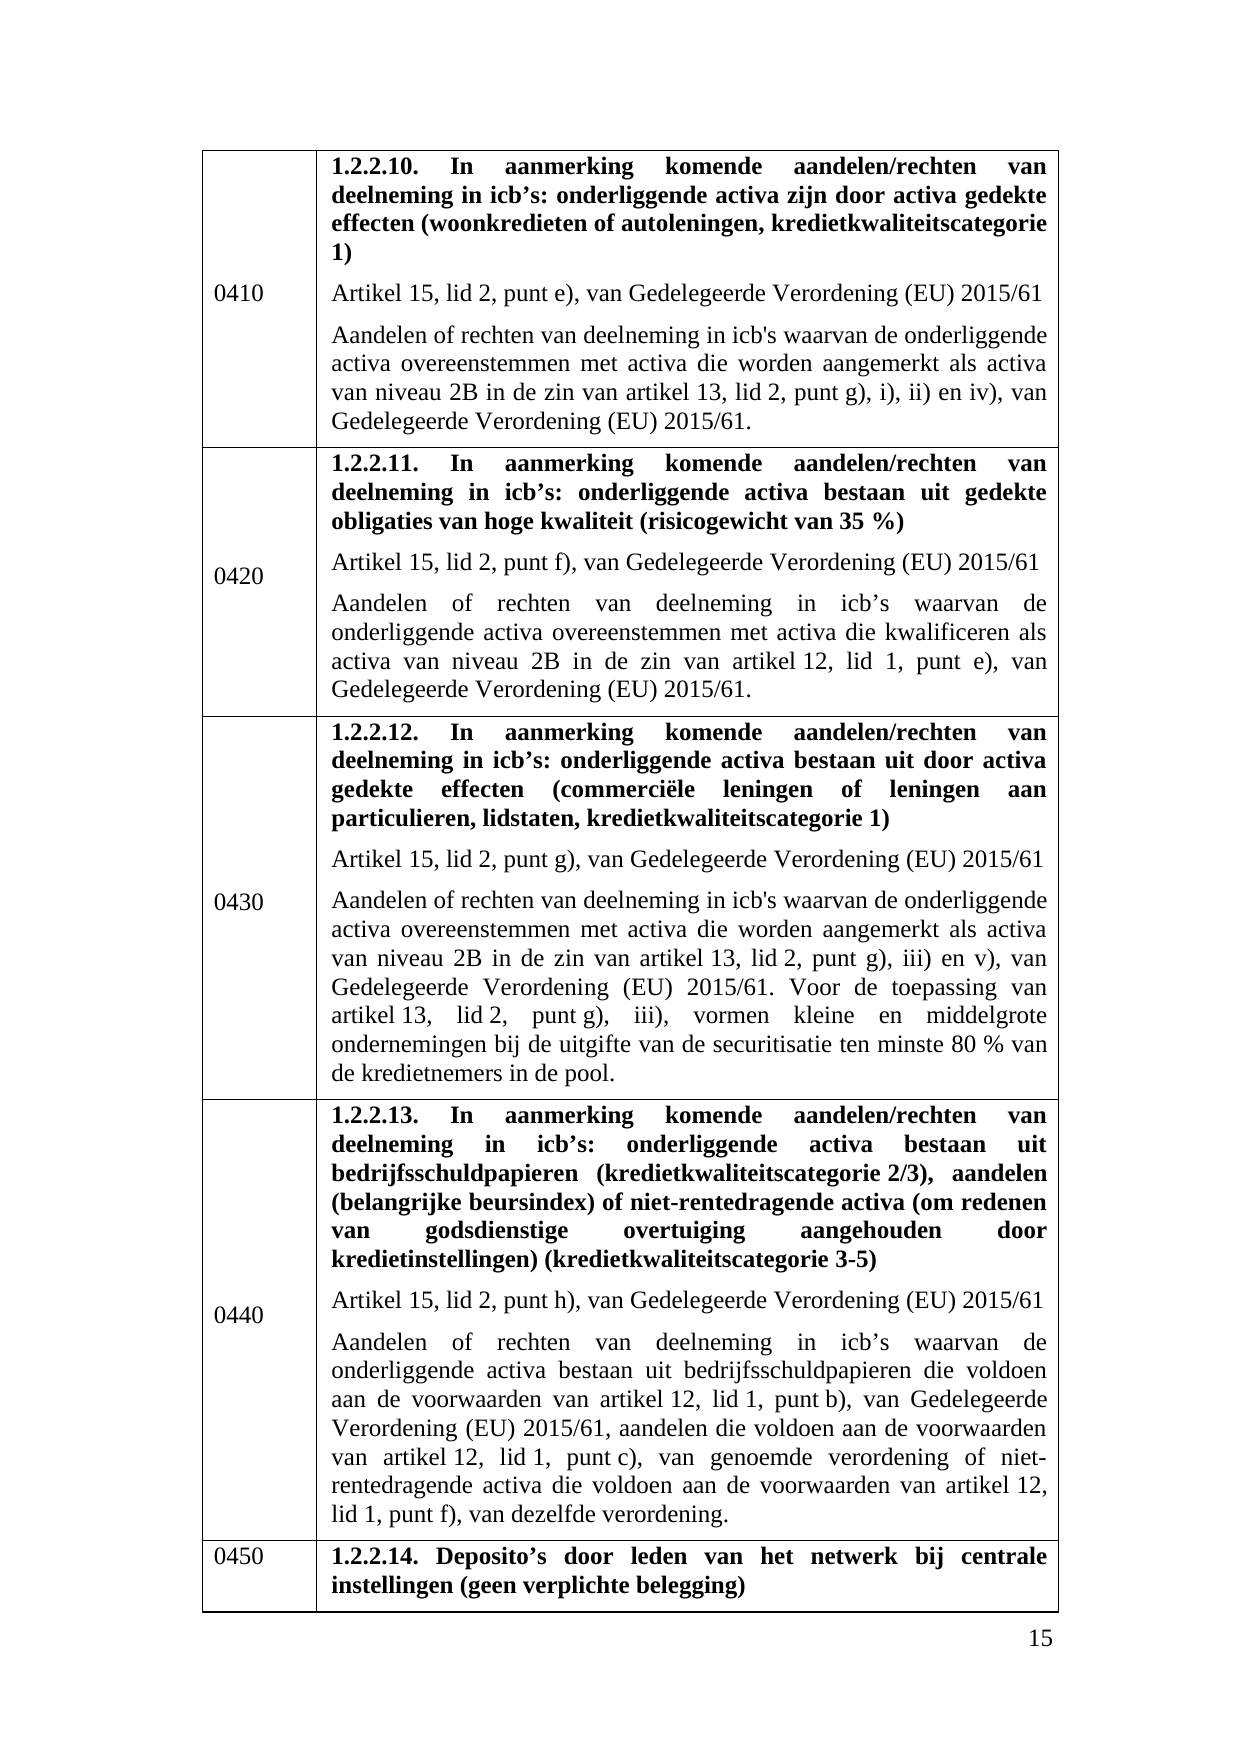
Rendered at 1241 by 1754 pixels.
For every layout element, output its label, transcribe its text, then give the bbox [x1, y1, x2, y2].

table_cell 1.2.2.11. In aanmerking komende aandelen/rechten van deelneming in icb’s: onderliggende activa bestaan uit gedekte obligaties van hoge kwaliteit (risicogewicht van 35 %) Artikel 15, lid 2, punt f), van Gedelegeerde Verordening (EU) 2015/61 Aandelen of rechten van deelneming in icb’s waarvan de onderliggende activa overeenstemmen met activa die kwalificeren als activa van niveau 2B in de zin van artikel 12, lid 1, punt e), van Gedelegeerde Verordening (EU) 2015/61. [317, 448, 1058, 716]
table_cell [317, 1541, 1058, 1611]
table_cell 0440 [203, 1100, 316, 1540]
table_cell 0430 [203, 717, 316, 1099]
table_cell 0420 [203, 448, 316, 716]
table_cell 0410 [203, 151, 316, 447]
table_cell 1.2.2.10. In aanmerking komende aandelen/rechten van deelneming in icb’s: onderliggende activa zijn door activa gedekte effecten (woonkredieten of autoleningen, kredietkwaliteitscategorie 1) Artikel 15, lid 2, punt e), van Gedelegeerde Verordening (EU) 2015/61 Aandelen of rechten van deelneming in icb's waarvan de onderliggende activa overeenstemmen met activa die worden aangemerkt als activa van niveau 2B in de zin van artikel 13, lid 2, punt g), i), ii) en iv), van Gedelegeerde Verordening (EU) 2015/61. [317, 151, 1058, 447]
table_cell 0450 [203, 1541, 316, 1611]
table_cell 1.2.2.12. In aanmerking komende aandelen/rechten van deelneming in icb’s: onderliggende activa bestaan uit door activa gedekte effecten (commerciële leningen of leningen aan particulieren, lidstaten, kredietkwaliteitscategorie 1) Artikel 15, lid 2, punt g), van Gedelegeerde Verordening (EU) 2015/61 Aandelen of rechten van deelneming in icb's waarvan de onderliggende activa overeenstemmen met activa die worden aangemerkt als activa van niveau 2B in de zin van artikel 13, lid 2, punt g), iii) en v), van Gedelegeerde Verordening (EU) 2015/61. Voor de toepassing van artikel 13, lid 2, punt g), iii), vormen kleine en middelgrote ondernemingen bij de uitgifte van de securitisatie ten minste 80 % van de kredietnemers in de pool. [317, 717, 1058, 1099]
table_cell 1.2.2.13. In aanmerking komende aandelen/rechten van deelneming in icb’s: onderliggende activa bestaan uit bedrijfsschuldpapieren (kredietkwaliteitscategorie 2/3), aandelen (belangrijke beursindex) of niet-rentedragende activa (om redenen van godsdienstige overtuiging aangehouden door kredietinstellingen) (kredietkwaliteitscategorie 3-5) Artikel 15, lid 2, punt h), van Gedelegeerde Verordening (EU) 2015/61 Aandelen of rechten van deelneming in icb’s waarvan de onderliggende activa bestaan uit bedrijfsschuldpapieren die voldoen aan de voorwaarden van artikel 12, lid 1, punt b), van Gedelegeerde Verordening (EU) 2015/61, aandelen die voldoen aan de voorwaarden van artikel 12, lid 1, punt c), van genoemde verordening of niet-rentedragende activa die voldoen aan de voorwaarden van artikel 12, lid 1, punt f), van dezelfde verordening. [317, 1100, 1058, 1540]
